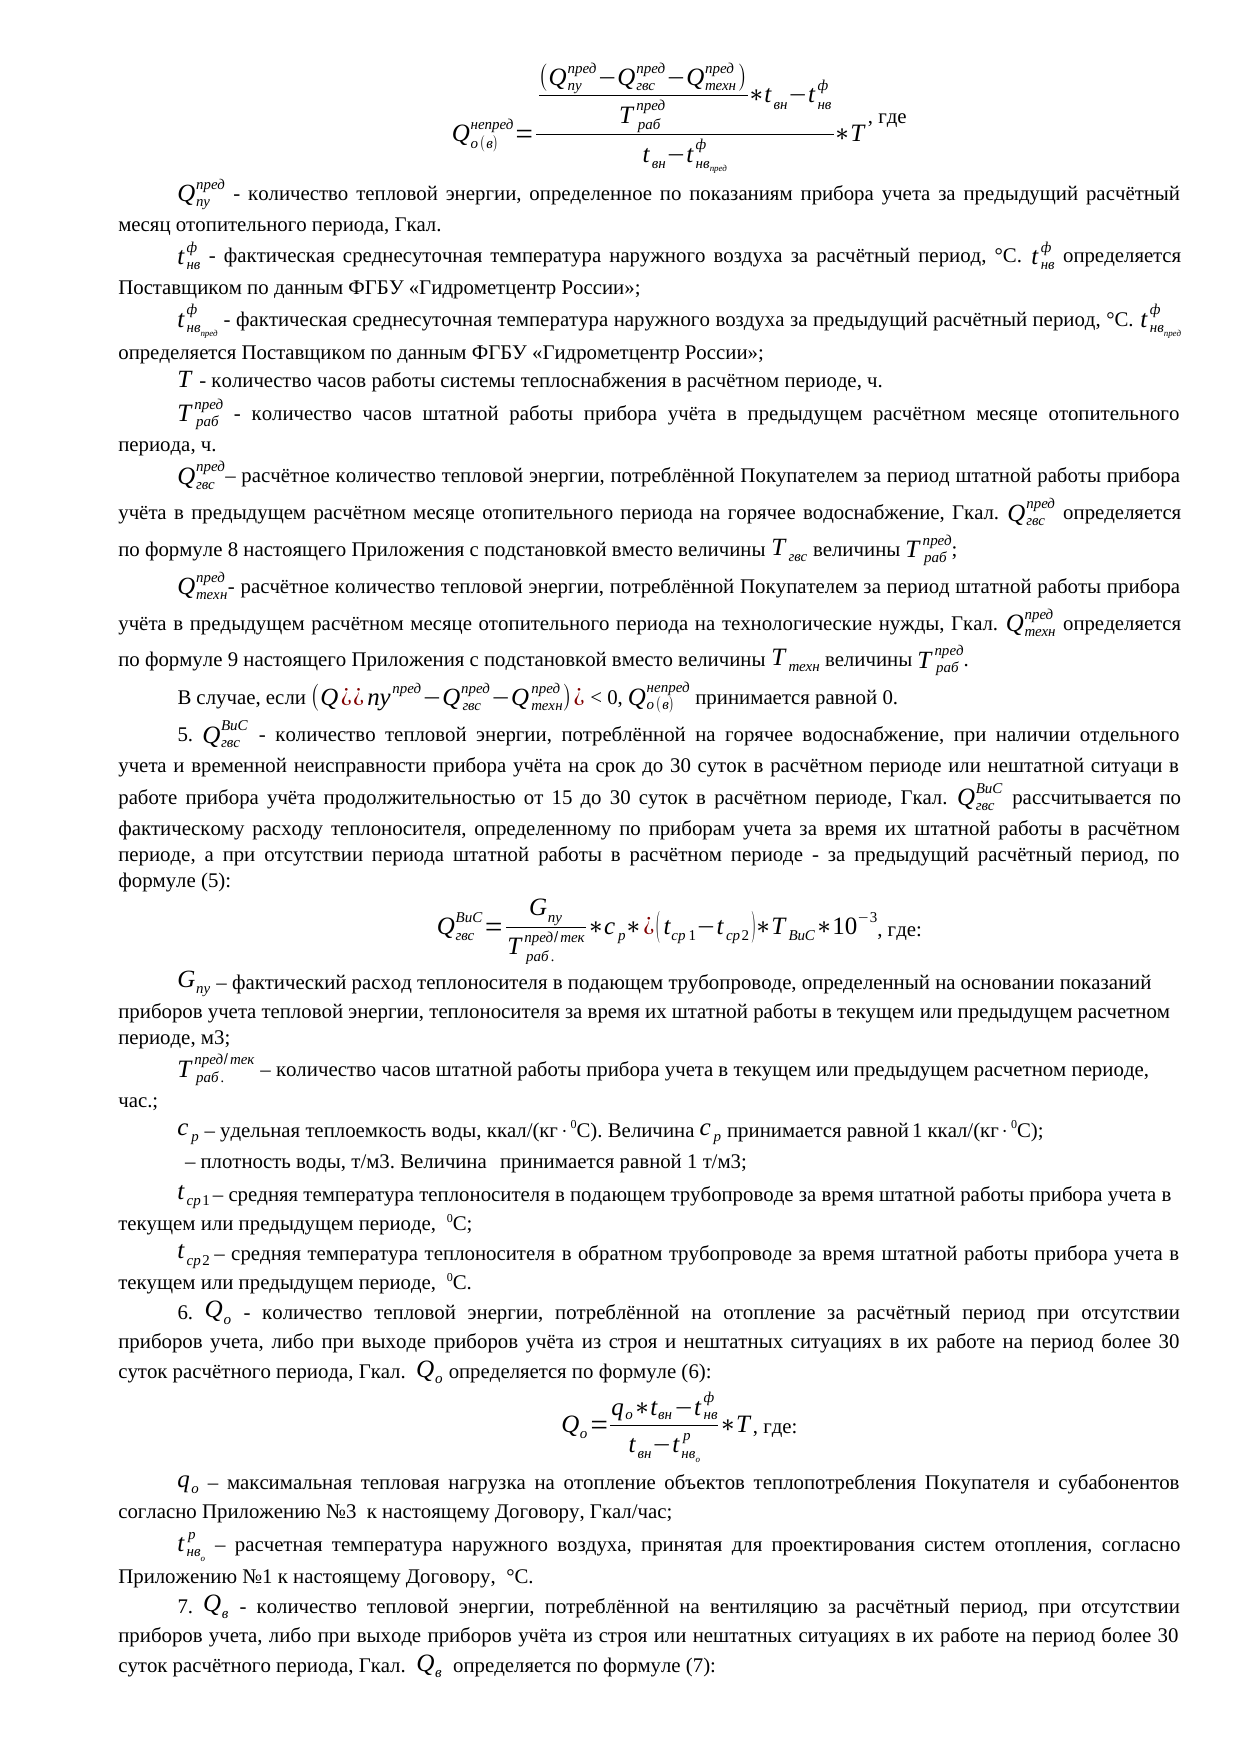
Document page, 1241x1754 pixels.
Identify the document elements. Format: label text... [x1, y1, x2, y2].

text – средняя температура теплоносителя в обратном трубопроводе за время штатной работы прибора учета в текущем или предыдущем периоде, 0С. [118, 1237, 1181, 1294]
text – расчетная температура наружного воздуха, принятая для проектирования систем отопления, согласно Приложению №1 к настоящему Договору, °C. [118, 1525, 1181, 1588]
text - фактическая среднесуточная температура наружного воздуха за расчётный период, °C. определяется Поставщиком по данным ФГБУ «Гидрометцентр России»; [118, 238, 1181, 299]
text – количество часов штатной работы прибора учета в текущем или предыдущем расчетном периоде, час.; [118, 1051, 1181, 1112]
text – фактический расход теплоносителя в подающем трубопроводе, определенный на основании показаний приборов учета тепловой энергии, теплоносителя за время их штатной работы в текущем или предыдущем расчетном периоде, м3; [118, 966, 1181, 1049]
text 6. - количество тепловой энергии, потреблённой на отопление за расчётный период при отсутствии приборов учета, либо при выходе приборов учёта из строя и нештатных ситуациях в их работе на период более 30 суток расчётного периода, Гкал. определяется по формуле (6): [118, 1296, 1181, 1387]
text – удельная теплоемкость воды, ккал/(кг0С). Величина принимается равной 1 ккал/(кг0С); [118, 1113, 1181, 1146]
text - расчётное количество тепловой энергии, потреблённой Покупателем за период штатной работы прибора учёта в предыдущем расчётном месяце отопительного периода на технологические нужды, Гкал. определяется по формуле 9 настоящего Приложения с подстановкой вместо величины величины . [118, 568, 1181, 677]
text – плотность воды, т/м3. Величина принимается равной 1 т/м3; [118, 1147, 1181, 1176]
text , где: [118, 1388, 1181, 1464]
text - количество часов работы системы теплоснабжения в расчётном периоде, ч. [118, 366, 1181, 393]
text – расчётное количество тепловой энергии, потреблённой Покупателем за период штатной работы прибора учёта в предыдущем расчётном месяце отопительного периода на горячее водоснабжение, Гкал. определяется по формуле 8 настоящего Приложения с подстановкой вместо величины величины ; [118, 458, 1181, 566]
text В случае, если < 0, принимается равной 0. [118, 678, 1181, 715]
text , где: [118, 894, 1181, 964]
text – средняя температура теплоносителя в подающем трубопроводе за время штатной работы прибора учета в текущем или предыдущем периоде, 0С; [118, 1178, 1181, 1235]
text - количество часов штатной работы прибора учёта в предыдущем расчётном месяце отопительного периода, ч. [118, 395, 1181, 456]
text - фактическая среднесуточная температура наружного воздуха за предыдущий расчётный период, °C. определяется Поставщиком по данным ФГБУ «Гидрометцентр России»; [118, 301, 1181, 364]
text , где [118, 59, 1181, 173]
text 5. - количество тепловой энергии, потреблённой на горячее водоснабжение, при наличии отдельного учета и временной неисправности прибора учёта на срок до 30 суток в расчётном периоде или нештатной ситуаци в работе прибора учёта продолжительностью от 15 до 30 суток в расчётном периоде, Гкал. рассчитывается по фактическому расходу теплоносителя, определенному по приборам учета за время их штатной работы в расчётном периоде, а при отсутствии периода штатной работы в расчётном периоде - за предыдущий расчётный период, по формуле (5): [118, 717, 1181, 892]
text - количество тепловой энергии, определенное по показаниям прибора учета за предыдущий расчётный месяц отопительного периода, Гкал. [118, 175, 1181, 236]
text – максимальная тепловая нагрузка на отопление объектов теплопотребления Покупателя и субабонентов согласно Приложению №3 к настоящему Договору, Гкал/час; [118, 1466, 1181, 1523]
text 7. - количество тепловой энергии, потреблённой на вентиляцию за расчётный период, при отсутствии приборов учета, либо при выходе приборов учёта из строя или нештатных ситуациях в их работе на период более 30 суток расчётного периода, Гкал. определяется по формуле (7): [118, 1590, 1181, 1681]
